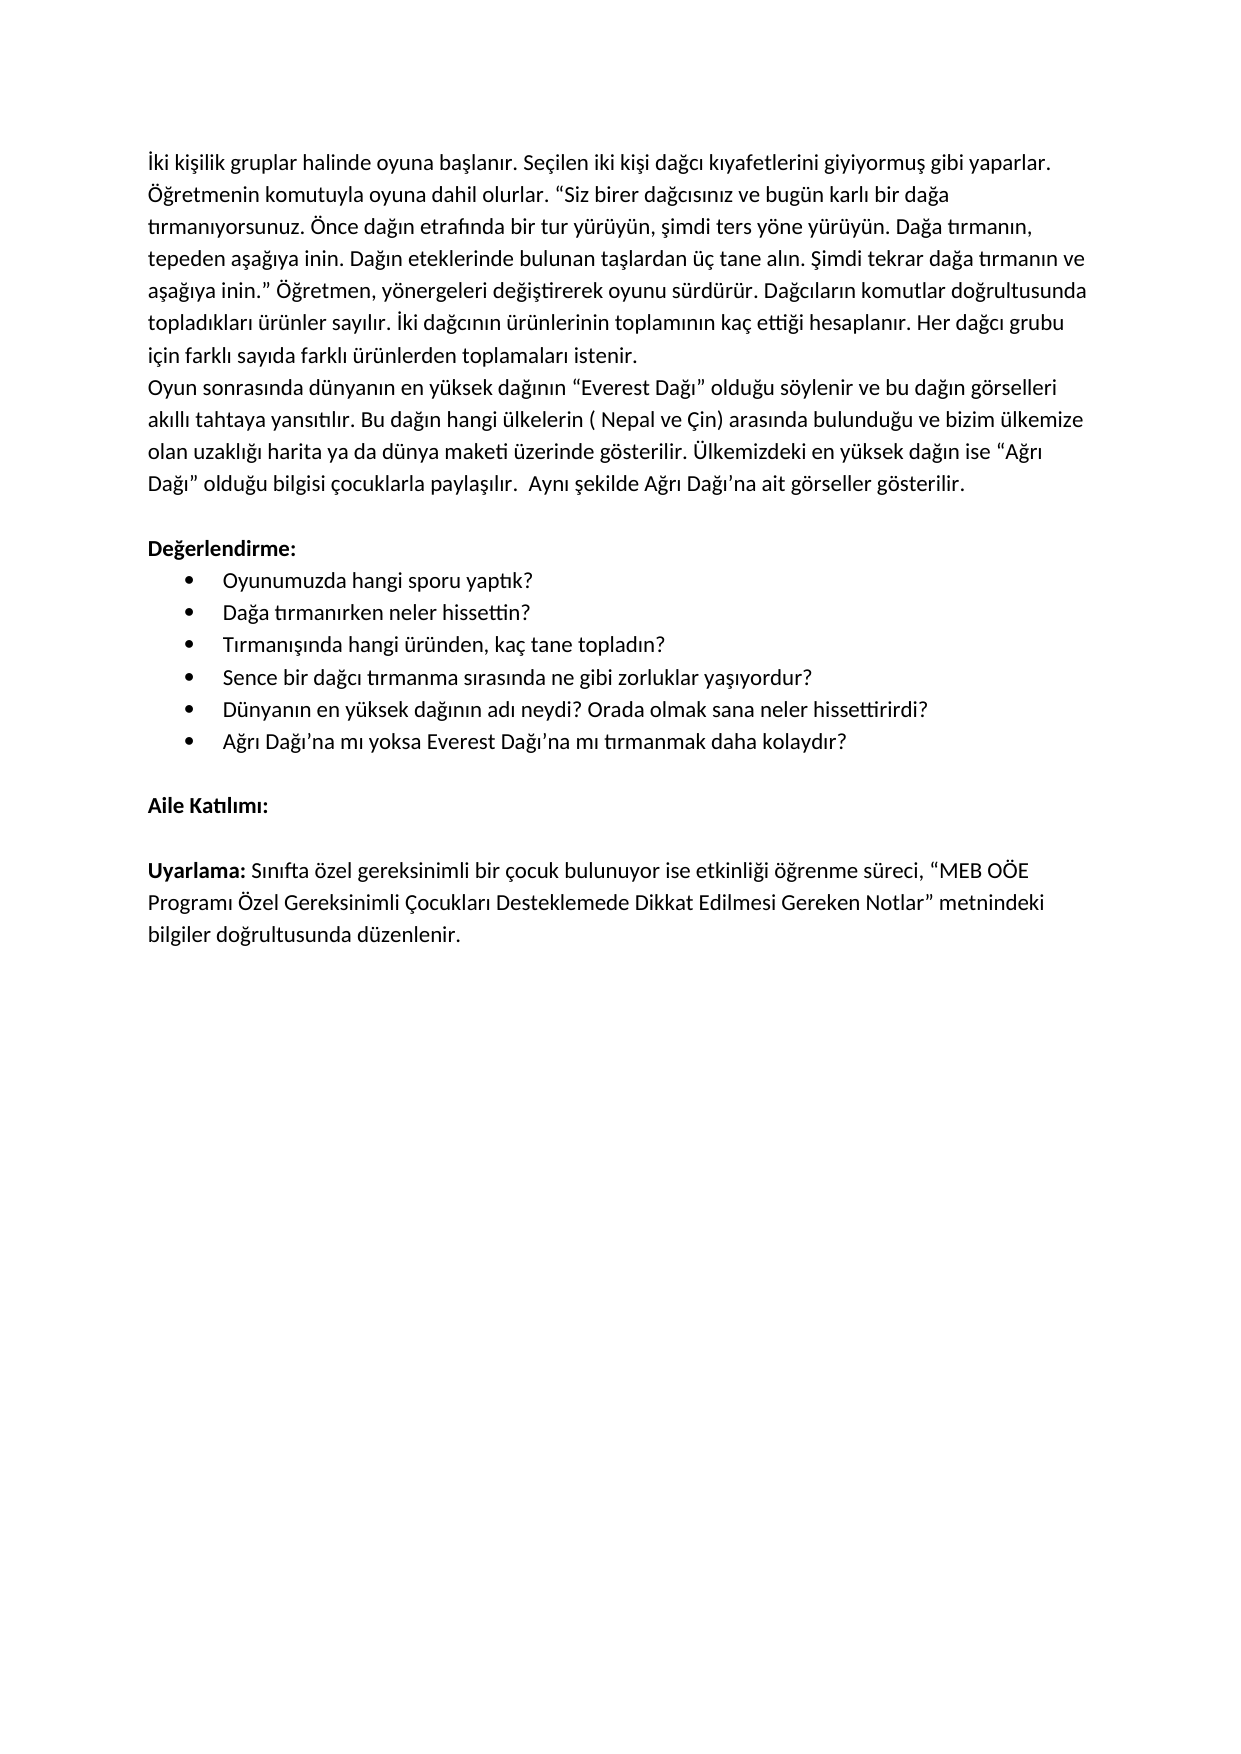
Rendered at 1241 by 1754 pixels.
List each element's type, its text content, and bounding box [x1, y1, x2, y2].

list Dünyanın en yüksek dağının adı neydi? Orada olmak sana neler hissettirirdi? [185, 695, 1093, 723]
text İki kişilik gruplar halinde oyuna başlanır. Seçilen iki kişi dağcı kıyafetlerini giyiyormuş gibi yaparlar. Öğretmenin komutuyla oyuna dahil olurlar. “Siz birer dağcısınız ve bugün karlı bir dağa tırmanıyorsunuz. Önce dağın etrafında bir tur yürüyün, şimdi ters yöne yürüyün. Dağa tırmanın, tepeden aşağıya inin. Dağın eteklerinde bulunan taşlardan üç tane alın. Şimdi tekrar dağa tırmanın ve aşağıya inin.” Öğretmen, yönergeleri değiştirerek oyunu sürdürür. Dağcıların komutlar doğrultusunda topladıkları ürünler sayılır. İki dağcının ürünlerinin toplamının kaç ettiği hesaplanır. Her dağcı grubu için farklı sayıda farklı ürünlerden toplamaları istenir. [148, 148, 1093, 369]
text Değerlendirme: [148, 534, 1093, 562]
list Ağrı Dağı’na mı yoksa Everest Dağı’na mı tırmanmak daha kolaydır? [185, 727, 1093, 755]
list Tırmanışında hangi üründen, kaç tane topladın? [185, 630, 1093, 658]
text Aile Katılımı: [148, 791, 1093, 819]
list Oyunumuzda hangi sporu yaptık? [185, 566, 1093, 594]
list Dağa tırmanırken neler hissettin? [185, 598, 1093, 626]
list Sence bir dağcı tırmanma sırasında ne gibi zorluklar yaşıyordur? [185, 663, 1093, 691]
text Oyun sonrasında dünyanın en yüksek dağının “Everest Dağı” olduğu söylenir ve bu dağın görselleri akıllı tahtaya yansıtılır. Bu dağın hangi ülkelerin ( Nepal ve Çin) arasında bulunduğu ve bizim ülkemize olan uzaklığı harita ya da dünya maketi üzerinde gösterilir. Ülkemizdeki en yüksek dağın ise “Ağrı Dağı” olduğu bilgisi çocuklarla paylaşılır. Aynı şekilde Ağrı Dağı’na ait görseller gösterilir. [148, 373, 1093, 497]
text Uyarlama: Sınıfta özel gereksinimli bir çocuk bulunuyor ise etkinliği öğrenme süreci, “MEB OÖE Programı Özel Gereksinimli Çocukları Desteklemede Dikkat Edilmesi Gereken Notlar” metnindeki bilgiler doğrultusunda düzenlenir. [148, 856, 1093, 948]
